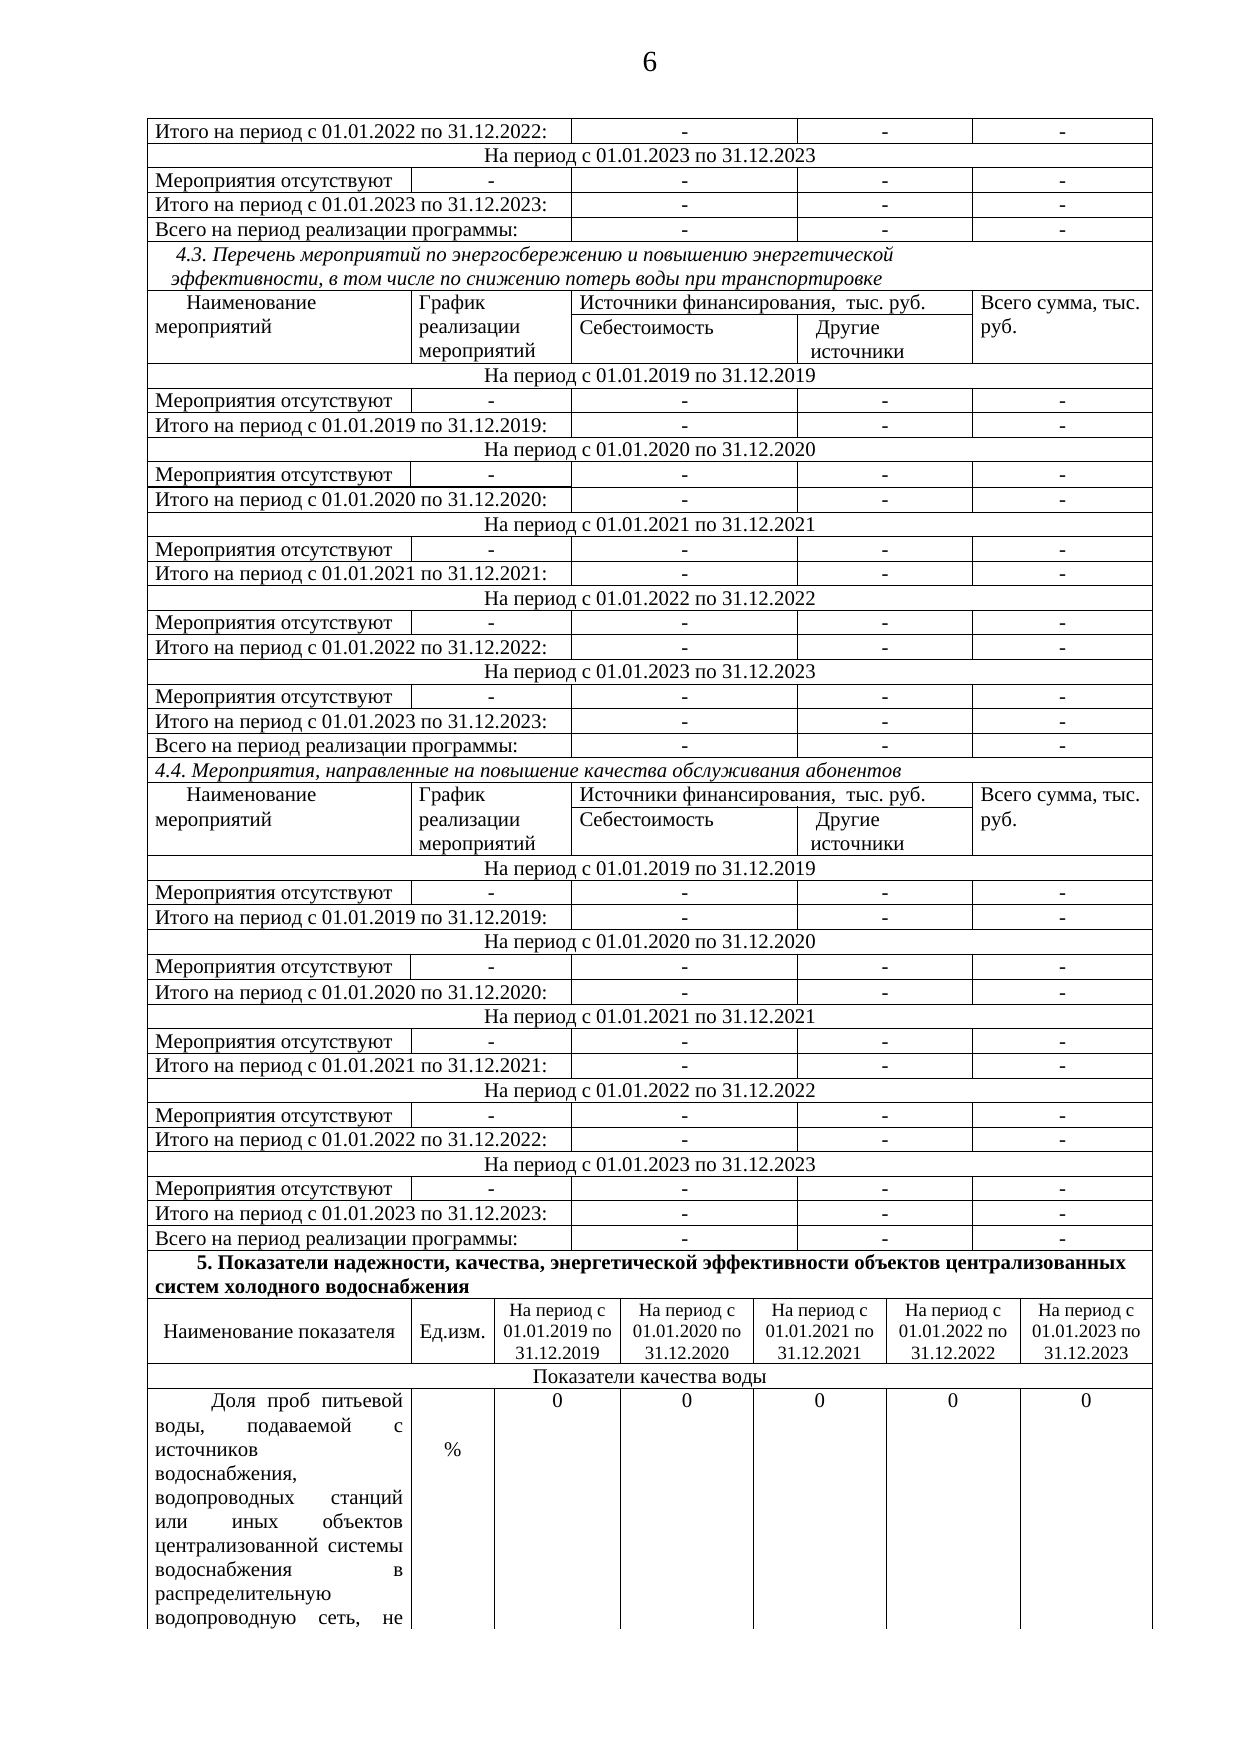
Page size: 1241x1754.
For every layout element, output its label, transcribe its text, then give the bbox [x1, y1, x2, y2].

table_cell Наименование показателя [148, 1299, 411, 1363]
table_cell - [973, 488, 1152, 511]
table_cell Мероприятия отсутствуют [148, 955, 410, 978]
table_cell Итого на период с 01.01.2021 по 31.12.2021: [148, 562, 571, 585]
table_cell - [412, 537, 571, 561]
table_cell На период с 01.01.2019 по 31.12.2019 [148, 364, 1152, 387]
table_cell - [572, 734, 797, 757]
table_cell - [572, 562, 797, 585]
table_cell На период с 01.01.2022 по 31.12.2022 [887, 1299, 1020, 1363]
table_cell 5. Показатели надежности, качества, энергетической эффективности объектов централизованных систем холодного водоснабжения [148, 1251, 1152, 1298]
table_cell График реализации мероприятий [412, 291, 571, 363]
table_cell - [572, 905, 797, 929]
table_cell - [973, 1128, 1152, 1151]
table_cell На период с 01.01.2021 по 31.12.2021 [148, 513, 1152, 536]
table_cell На период с 01.01.2020 по 31.12.2020 [148, 930, 1152, 953]
table_cell - [572, 1128, 797, 1151]
table_cell График реализации мероприятий [412, 783, 571, 855]
table_cell Себестоимость [572, 315, 797, 363]
table_cell - [973, 709, 1152, 733]
table_cell Итого на период с 01.01.2022 по 31.12.2022: [148, 119, 571, 143]
table_cell - [412, 1029, 571, 1053]
table_cell - [572, 1103, 797, 1127]
table_cell Источники финансирования, тыс. руб. [572, 783, 972, 806]
table_cell 4.3. Перечень мероприятий по энергосбережению и повышению энергетической эффективности, в том числе по снижению потерь воды при транспортировке [148, 242, 1152, 290]
table_cell - [798, 218, 972, 241]
table_cell Мероприятия отсутствуют [148, 611, 411, 634]
table_cell - [798, 1054, 972, 1077]
table_cell На период с 01.01.2022 по 31.12.2022 [148, 1079, 1152, 1102]
table_cell - [973, 881, 1152, 904]
table_cell - [798, 1226, 972, 1249]
table_cell Мероприятия отсутствуют [148, 685, 411, 708]
table_cell - [973, 168, 1152, 192]
table_cell - [572, 193, 797, 216]
table_cell Другие источники [798, 315, 972, 363]
table_cell - [572, 709, 797, 733]
table_cell - [798, 1128, 972, 1151]
table_cell - [973, 980, 1152, 1004]
table_cell Итого на период с 01.01.2019 по 31.12.2019: [148, 905, 571, 929]
table_cell - [798, 389, 972, 412]
table_cell - [973, 611, 1152, 634]
table_cell - [572, 537, 797, 561]
table_cell Всего сумма, тыс. руб. [973, 783, 1152, 855]
table_cell - [798, 413, 972, 437]
table_cell - [572, 611, 797, 634]
table_cell - [572, 980, 797, 1004]
table_cell - [412, 389, 571, 412]
table_cell - [973, 734, 1152, 757]
table_cell Итого на период с 01.01.2023 по 31.12.2023: [148, 193, 571, 216]
table_cell - [973, 1201, 1152, 1225]
table_cell 0 [1021, 1389, 1152, 1629]
table_cell Всего на период реализации программы: [148, 734, 571, 757]
table_cell - [798, 611, 972, 634]
table_cell - [798, 955, 972, 978]
table_cell - [412, 1103, 571, 1127]
table_cell - [411, 462, 571, 486]
table_cell Мероприятия отсутствуют [148, 537, 411, 561]
table_cell - [412, 1177, 571, 1200]
table_cell - [412, 611, 571, 634]
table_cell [148, 1389, 411, 1629]
table_cell - [973, 537, 1152, 561]
table_cell - [973, 905, 1152, 929]
table_cell - [798, 193, 972, 216]
table_cell Итого на период с 01.01.2022 по 31.12.2022: [148, 635, 571, 659]
table_cell - [798, 980, 972, 1004]
table_cell На период с 01.01.2019 по 31.12.2019 [495, 1299, 620, 1363]
table_cell - [798, 1201, 972, 1225]
table_cell - [798, 488, 972, 511]
table_cell Мероприятия отсутствуют [148, 1103, 411, 1127]
table_cell - [572, 389, 797, 412]
table_cell На период с 01.01.2020 по 31.12.2020 [621, 1299, 753, 1363]
table_cell Мероприятия отсутствуют [148, 462, 410, 486]
table_cell На период с 01.01.2019 по 31.12.2019 [148, 856, 1152, 880]
table_cell - [798, 562, 972, 585]
table_cell - [572, 685, 797, 708]
table_cell - [572, 955, 797, 978]
table_cell Итого на период с 01.01.2021 по 31.12.2021: [148, 1054, 571, 1077]
table_cell - [798, 905, 972, 929]
table_cell Итого на период с 01.01.2020 по 31.12.2020: [148, 488, 571, 511]
table_cell - [572, 1226, 797, 1249]
table_cell - [973, 1177, 1152, 1200]
table_cell - [973, 218, 1152, 241]
table_cell На период с 01.01.2021 по 31.12.2021 [148, 1005, 1152, 1028]
table_cell Показатели качества воды [148, 1364, 1152, 1388]
table_cell - [798, 685, 972, 708]
table_cell На период с 01.01.2023 по 31.12.2023 [148, 144, 1152, 167]
table_cell 0 [754, 1389, 886, 1629]
table_cell - [572, 488, 797, 511]
table_cell Ед.изм. [412, 1299, 494, 1363]
table_cell Мероприятия отсутствуют [148, 1177, 411, 1200]
table_cell - [973, 635, 1152, 659]
table_cell - [973, 193, 1152, 216]
table_cell Мероприятия отсутствуют [148, 881, 411, 904]
table_cell - [572, 635, 797, 659]
table_cell - [798, 119, 972, 143]
table_cell - [412, 685, 571, 708]
table_cell - [572, 881, 797, 904]
table_cell - [798, 462, 972, 486]
table_cell Итого на период с 01.01.2020 по 31.12.2020: [148, 980, 571, 1004]
table_cell 0 [495, 1389, 620, 1629]
table_cell - [973, 413, 1152, 437]
table_cell - [798, 635, 972, 659]
table_cell 4.4. Мероприятия, направленные на повышение качества обслуживания абонентов [148, 758, 1152, 782]
table_cell Всего на период реализации программы: [148, 1226, 571, 1249]
table_cell На период с 01.01.2022 по 31.12.2022 [148, 586, 1152, 610]
table_cell Всего на период реализации программы: [148, 218, 571, 241]
table_cell % [412, 1389, 494, 1629]
table_cell - [411, 955, 571, 978]
table_cell - [798, 537, 972, 561]
table_cell Мероприятия отсутствуют [148, 168, 411, 192]
table_cell - [412, 168, 571, 192]
table_cell - [572, 462, 797, 486]
table_cell На период с 01.01.2023 по 31.12.2023 [1021, 1299, 1152, 1363]
table_cell - [572, 119, 797, 143]
table_cell Наименование мероприятий [148, 291, 411, 363]
table_cell - [973, 955, 1152, 978]
table_cell - [798, 168, 972, 192]
table_cell Наименование мероприятий [148, 783, 411, 855]
table_cell - [798, 1029, 972, 1053]
table_cell - [412, 881, 571, 904]
table_cell - [798, 1177, 972, 1200]
table_cell На период с 01.01.2021 по 31.12.2021 [754, 1299, 886, 1363]
table_cell На период с 01.01.2023 по 31.12.2023 [148, 660, 1152, 683]
table_cell - [973, 1103, 1152, 1127]
table_cell - [973, 685, 1152, 708]
table_cell - [572, 1029, 797, 1053]
table_cell Итого на период с 01.01.2023 по 31.12.2023: [148, 1201, 571, 1225]
table_cell Итого на период с 01.01.2019 по 31.12.2019: [148, 413, 571, 437]
table_cell - [572, 218, 797, 241]
table_cell Всего сумма, тыс. руб. [973, 291, 1152, 363]
table_cell - [973, 389, 1152, 412]
table_cell - [973, 1226, 1152, 1249]
table_cell Источники финансирования, тыс. руб. [572, 291, 972, 314]
table_cell - [798, 881, 972, 904]
table_cell - [798, 734, 972, 757]
table_cell На период с 01.01.2020 по 31.12.2020 [148, 438, 1152, 461]
table_cell Мероприятия отсутствуют [148, 1029, 411, 1053]
table_cell Другие источники [798, 808, 972, 855]
table_cell Итого на период с 01.01.2022 по 31.12.2022: [148, 1128, 571, 1151]
table_cell - [973, 1029, 1152, 1053]
table_cell - [973, 119, 1152, 143]
table_cell - [572, 1201, 797, 1225]
table_cell - [572, 168, 797, 192]
table_cell - [798, 1103, 972, 1127]
table_cell - [973, 462, 1152, 486]
table_cell 0 [621, 1389, 753, 1629]
table_cell - [798, 709, 972, 733]
table_cell Мероприятия отсутствуют [148, 389, 411, 412]
table_cell - [973, 1054, 1152, 1077]
table_cell - [572, 413, 797, 437]
table_cell - [572, 1054, 797, 1077]
table_cell - [572, 1177, 797, 1200]
table_cell На период с 01.01.2023 по 31.12.2023 [148, 1152, 1152, 1176]
table_cell Итого на период с 01.01.2023 по 31.12.2023: [148, 709, 571, 733]
table_cell - [973, 562, 1152, 585]
table_cell Себестоимость [572, 808, 797, 855]
table_cell 0 [887, 1389, 1020, 1629]
